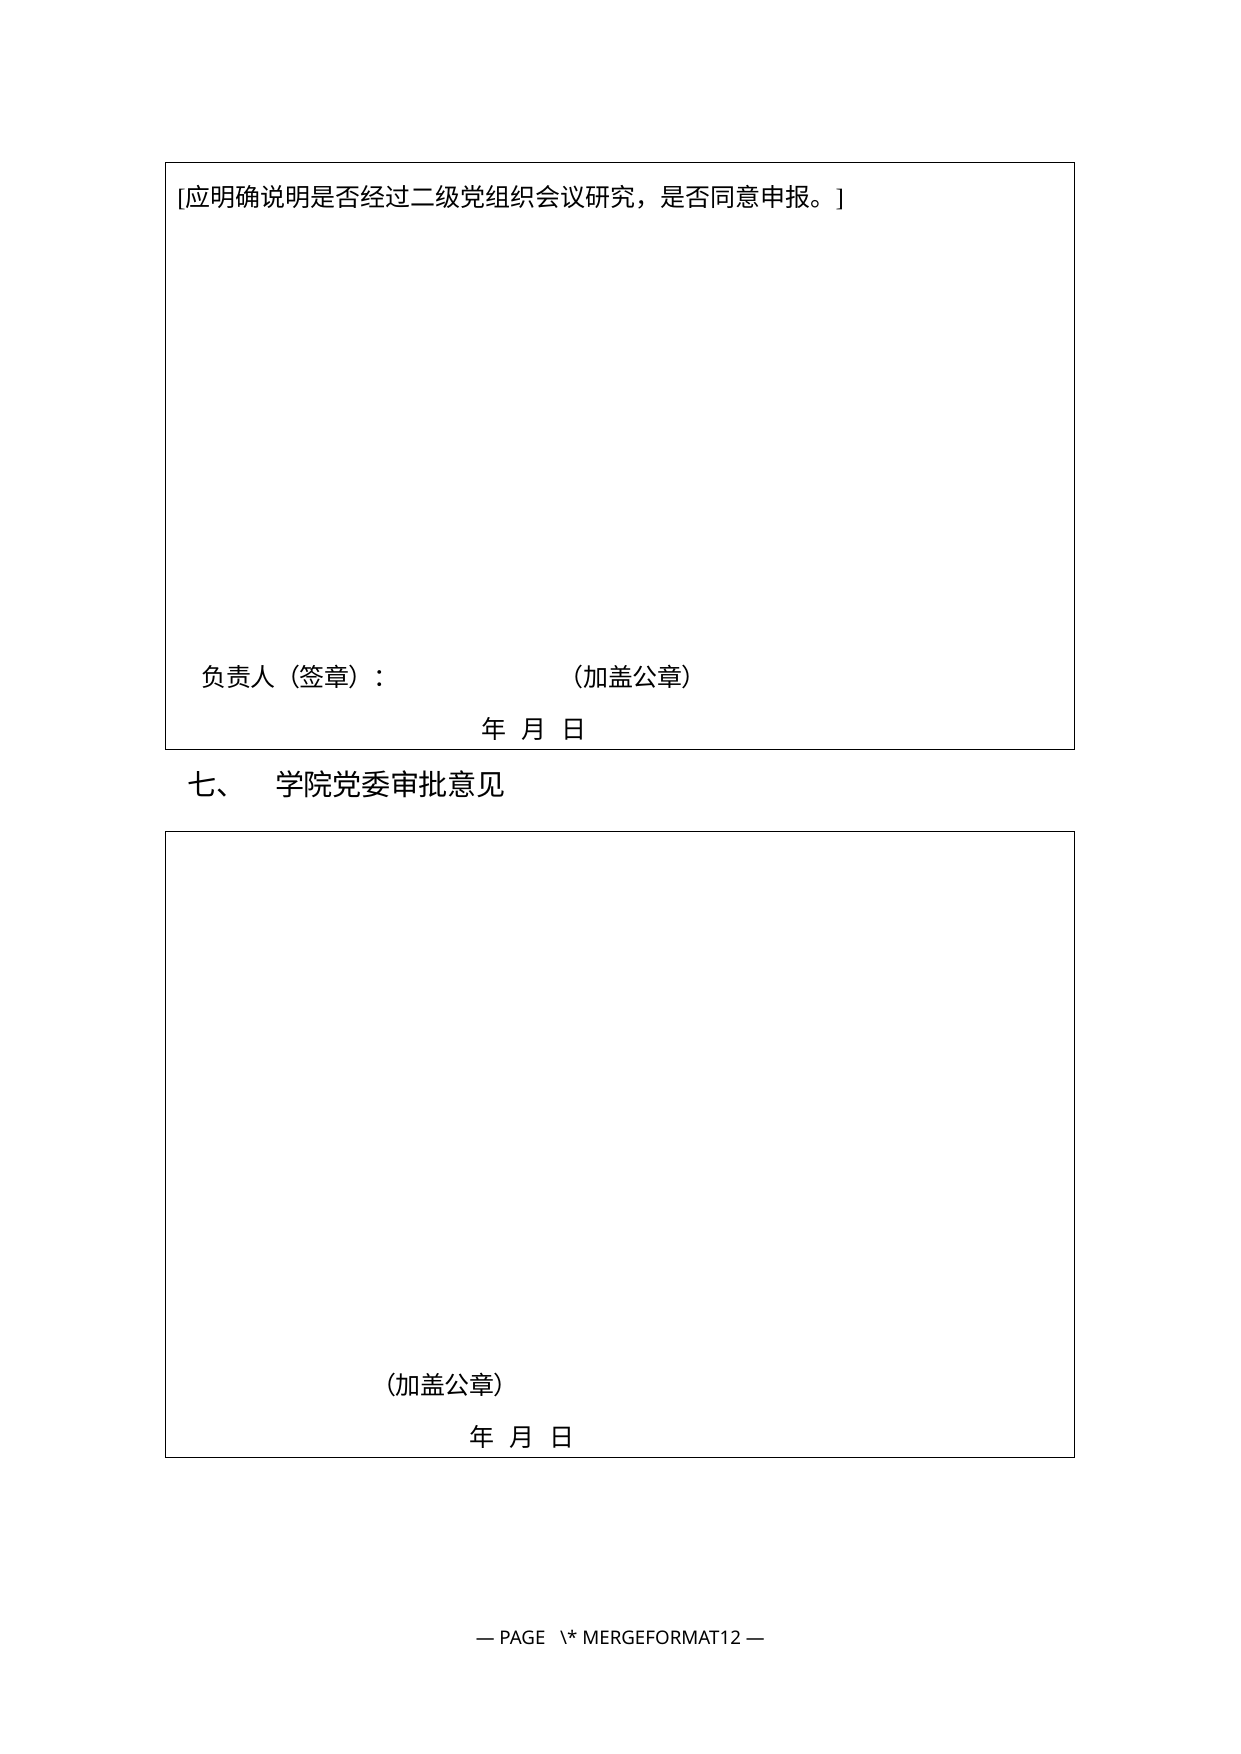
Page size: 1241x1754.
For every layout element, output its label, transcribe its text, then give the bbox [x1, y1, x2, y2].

table_header （加盖公章） 年 月 日 [166, 832, 1074, 1457]
table_header [应明确说明是否经过二级党组织会议研究，是否同意申报。] 负责人（签章）： （加盖公章） 年 月 日 [166, 163, 1074, 749]
list 学院党委审批意见 [187, 750, 1053, 815]
